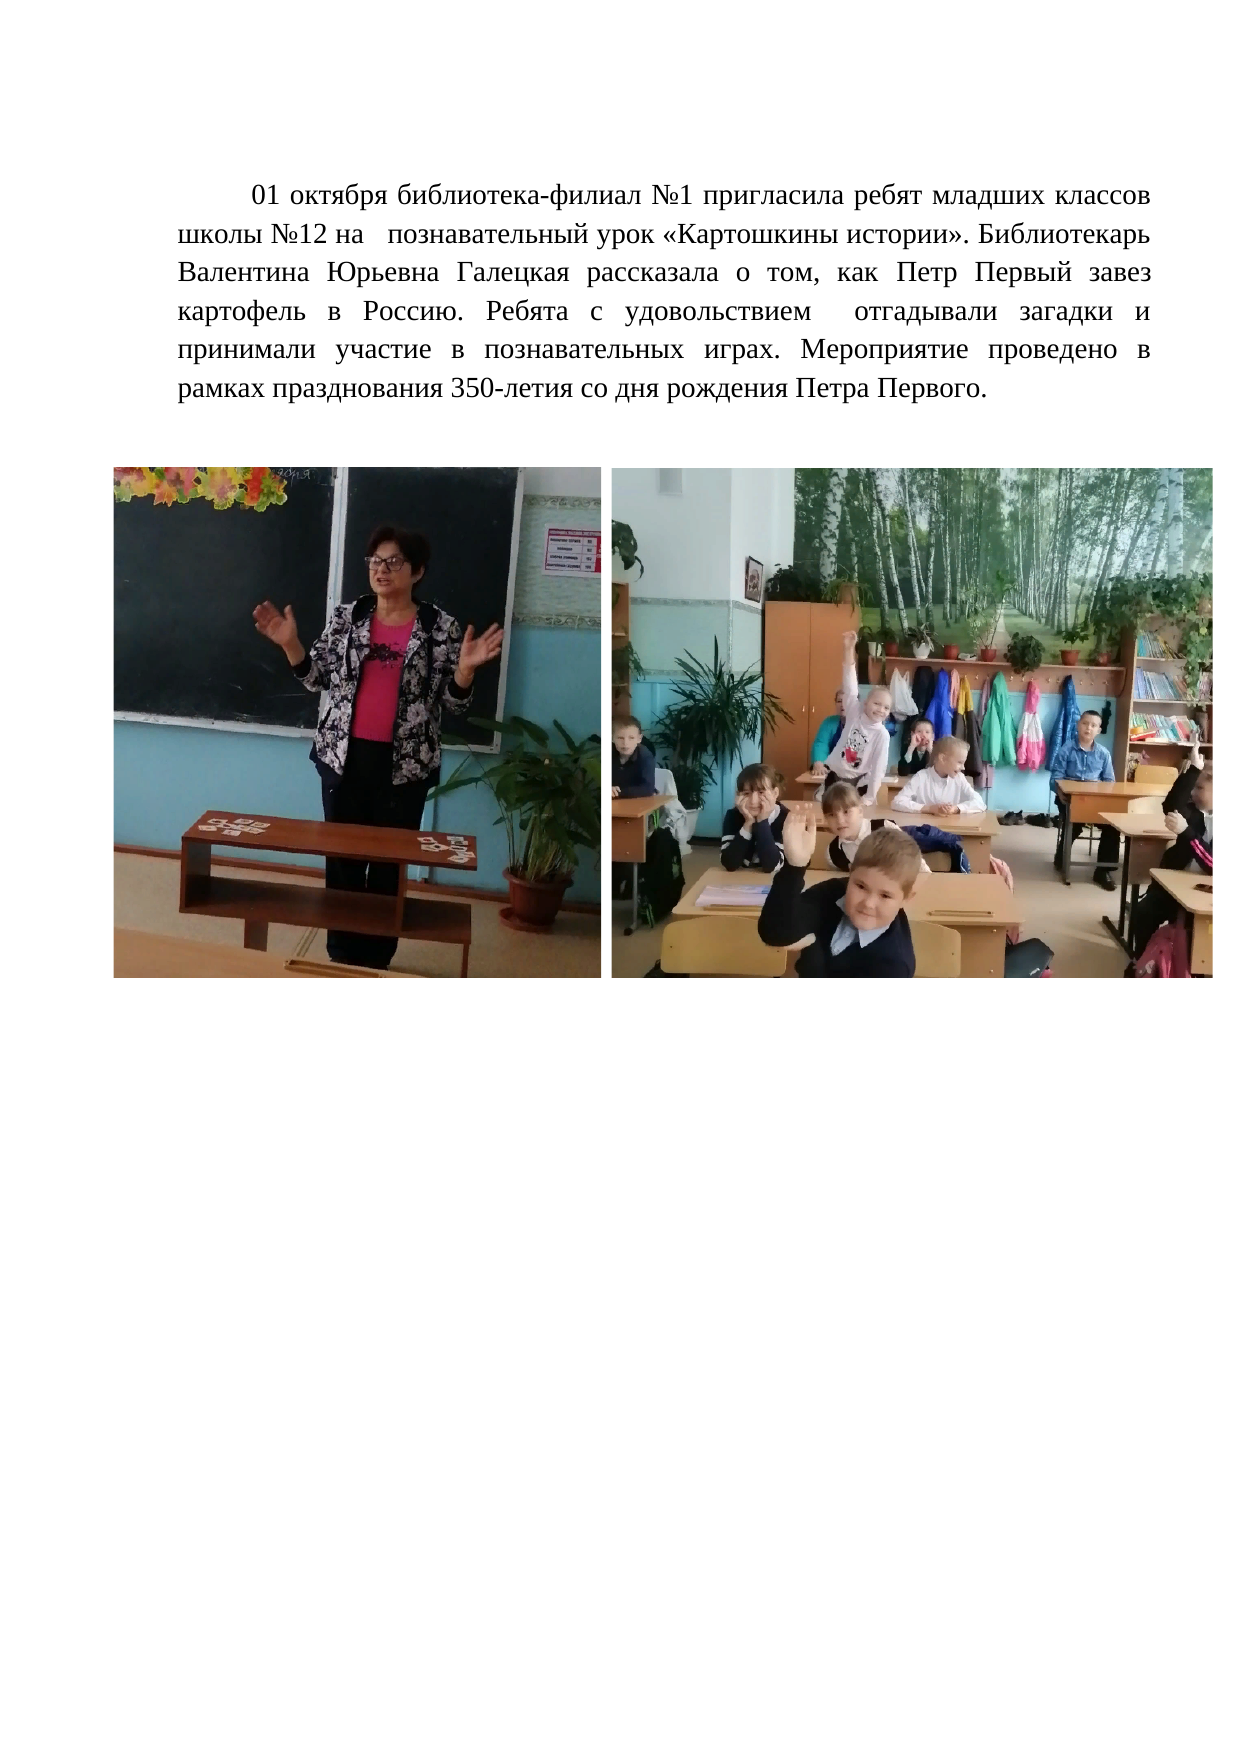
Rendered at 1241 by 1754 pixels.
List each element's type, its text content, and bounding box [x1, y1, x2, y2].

text 01 октября библиотека-филиал №1 пригласила ребят младших классов школы №12 на познавательный урок «Картошкины истории». Библиотекарь Валентина Юрьевна Галецкая рассказала о том, как Петр Первый завез картофель в Россию. Ребята с удовольствием отгадывали загадки и принимали участие в познавательных играх. Мероприятие проведено в рамках празднования 350-летия со дня рождения Петра Первого. [177, 177, 1152, 404]
picture [611, 468, 1213, 978]
picture [113, 467, 602, 978]
